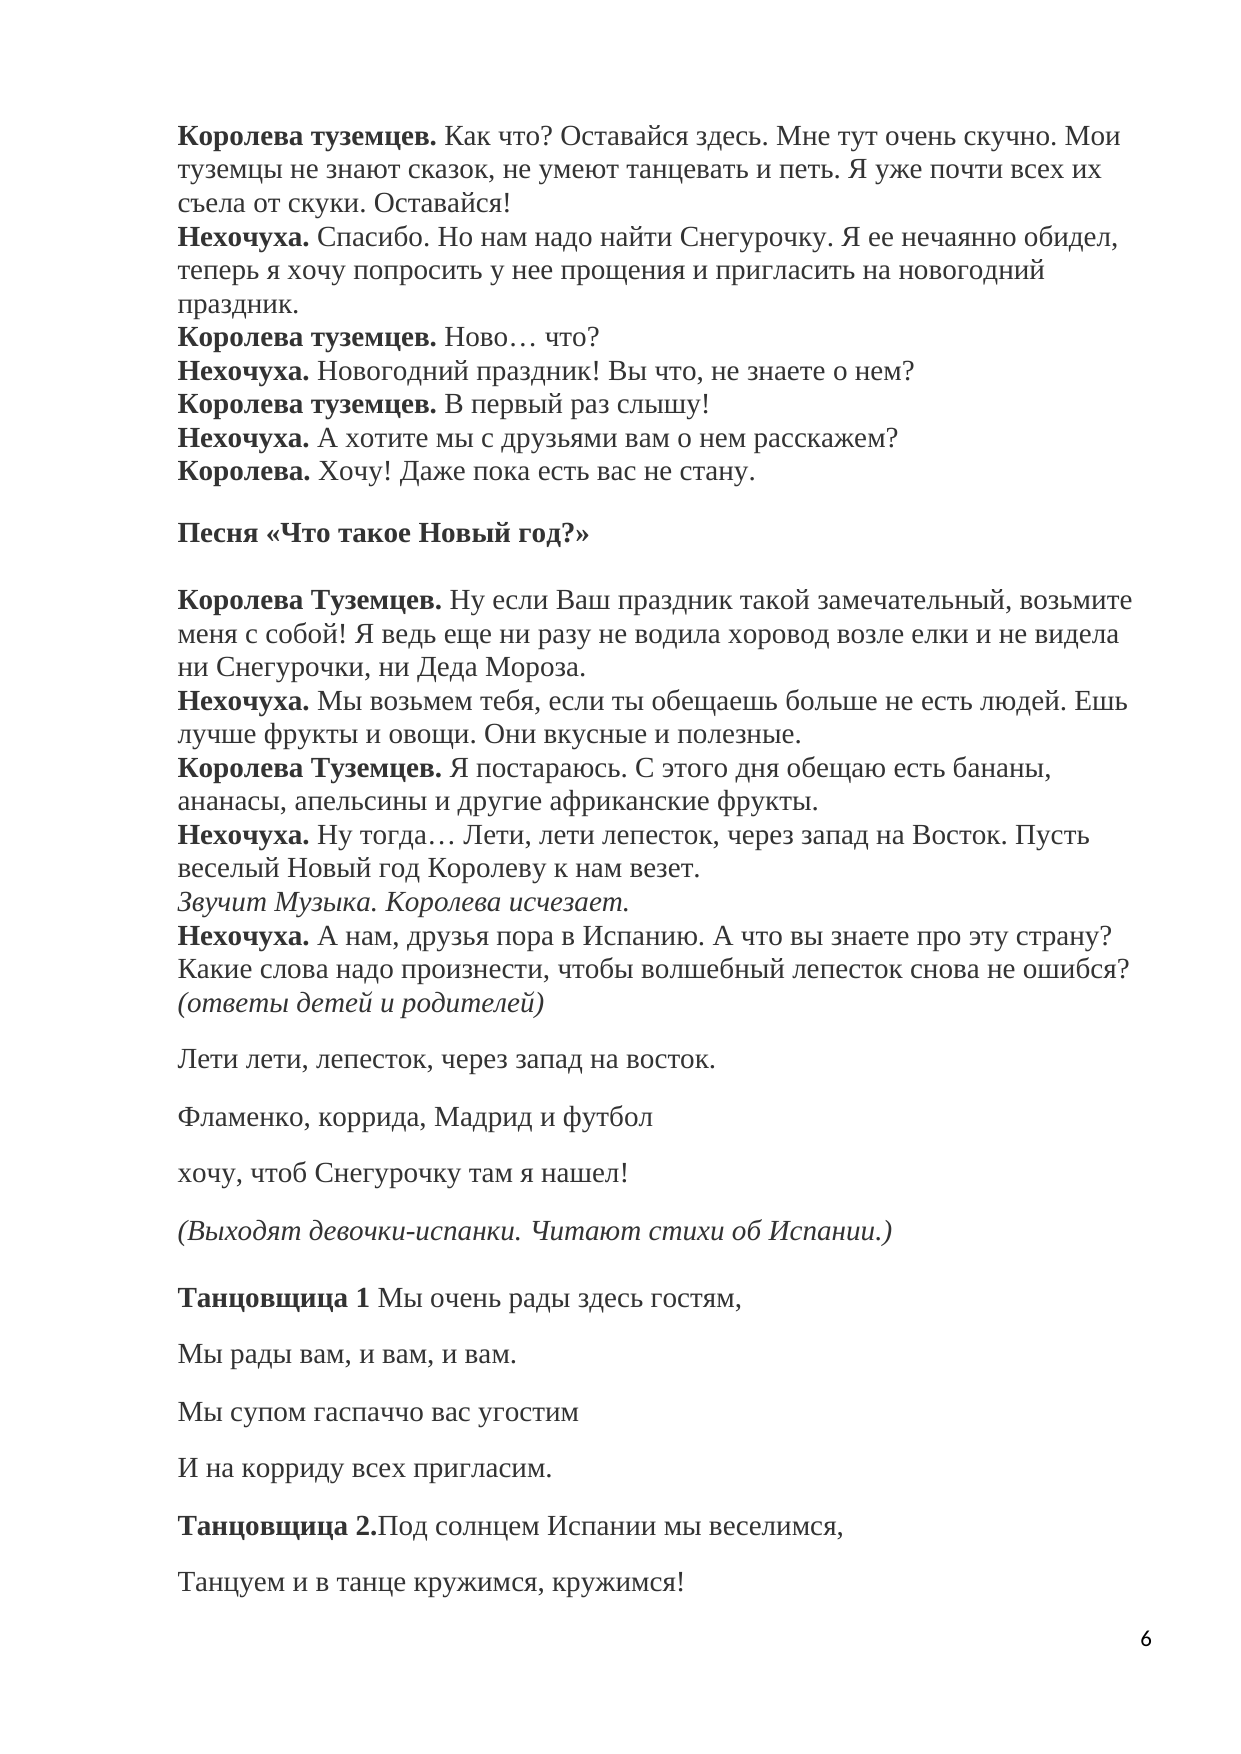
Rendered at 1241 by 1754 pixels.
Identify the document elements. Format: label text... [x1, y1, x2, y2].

text Лети лети, лепесток, через запад на восток. [177, 1042, 1152, 1075]
text Фламенко, коррида, Мадрид и футбол [177, 1099, 1152, 1132]
text Нехочуха. Спасибо. Но нам надо найти Снегурочку. Я ее нечаянно обидел, теперь я хочу попросить у нее прощения и пригласить на новогодний праздник. [177, 219, 1152, 319]
text Королева. Хочу! Даже пока есть вас не стану. [177, 453, 1152, 487]
text Нехочуха. Новогодний праздник! Вы что, не знаете о нем? [177, 353, 1152, 386]
text Нехочуха. А хотите мы с друзьями вам о нем расскажем? [177, 420, 1152, 453]
text (Выходят девочки-испанки. Читают стихи об Испании.) [177, 1213, 1152, 1246]
text Танцуем и в танце кружимся, кружимся! [177, 1564, 1152, 1598]
text Королева Туземцев. Я постараюсь. С этого дня обещаю есть бананы, ананасы, апельсины и другие африканские фрукты. [177, 750, 1152, 817]
text Танцовщица 2.Под солнцем Испании мы веселимся, [177, 1508, 1152, 1541]
text Нехочуха. Ну тогда… Лети, лети лепесток, через запад на Восток. Пусть веселый Новый год Королеву к нам везет. [177, 817, 1152, 884]
text Нехочуха. Мы возьмем тебя, если ты обещаешь больше не есть людей. Ешь лучше фрукты и овощи. Они вкусные и полезные. [177, 683, 1152, 750]
text Королева Туземцев. Ну если Ваш праздник такой замечательный, возьмите меня с собой! Я ведь еще ни разу не водила хоровод возле елки и не видела ни Снегурочки, ни Деда Мороза. [177, 582, 1152, 683]
text Мы рады вам, и вам, и вам. [177, 1337, 1152, 1370]
text Танцовщица 1 Мы очень рады здесь гостям, [177, 1280, 1152, 1313]
text Королева туземцев. Ново… что? [177, 319, 1152, 353]
text Нехочуха. А нам, друзья пора в Испанию. А что вы знаете про эту страну? Какие слова надо произнести, чтобы волшебный лепесток снова не ошибся? [177, 918, 1152, 985]
text И на корриду всех пригласим. [177, 1451, 1152, 1484]
text Королева туземцев. Как что? Оставайся здесь. Мне тут очень скучно. Мои туземцы не знают сказок, не умеют танцевать и петь. Я уже почти всех их съела от скуки. Оставайся! [177, 118, 1152, 219]
text хочу, чтоб Снегурочку там я нашел! [177, 1156, 1152, 1189]
text Песня «Что такое Новый год?» [177, 515, 1152, 549]
text (ответы детей и родителей) [177, 985, 1152, 1018]
text Мы супом гаспаччо вас угостим [177, 1394, 1152, 1427]
text Звучит Музыка. Королева исчезает. [177, 884, 1152, 918]
text Королева туземцев. В первый раз слышу! [177, 386, 1152, 420]
